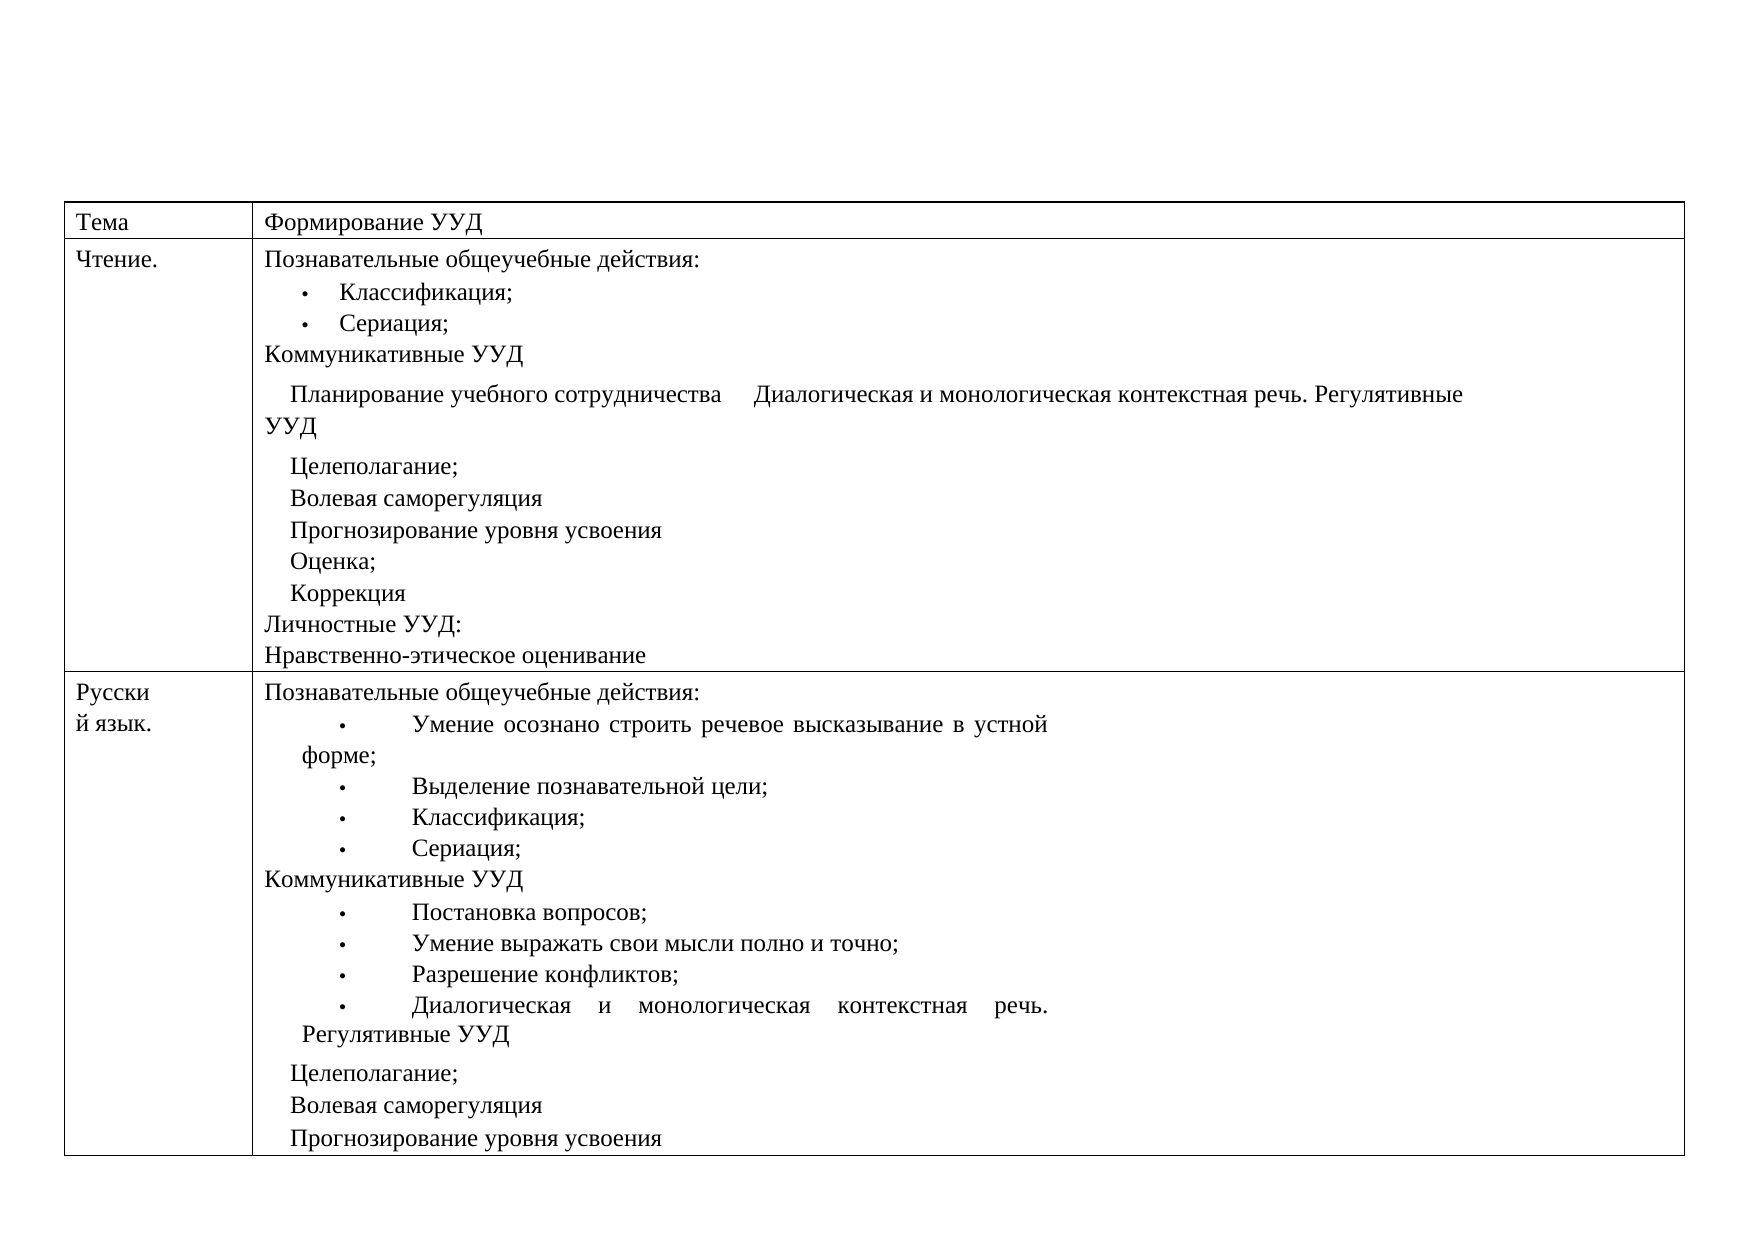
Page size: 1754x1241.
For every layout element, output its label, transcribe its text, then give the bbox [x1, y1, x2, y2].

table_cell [253, 672, 1684, 1154]
table_cell Чтение. [65, 239, 252, 671]
table_cell Познавательные общеучебные действия: Классификация; Сериация; Коммуникативные УУД  Планирование учебного сотрудничества  Диалогическая и монологическая контекстная речь. Регулятивные УУД  Целеполагание;  Волевая саморегуляция  Прогнозирование уровня усвоения  Оценка;  Коррекция Личностные УУД: Нравственно-этическое оценивание [253, 239, 1684, 671]
table_cell Русский язык. [65, 672, 252, 1154]
table_header Формирование УУД [253, 203, 1684, 238]
table_header Тема [65, 203, 252, 238]
